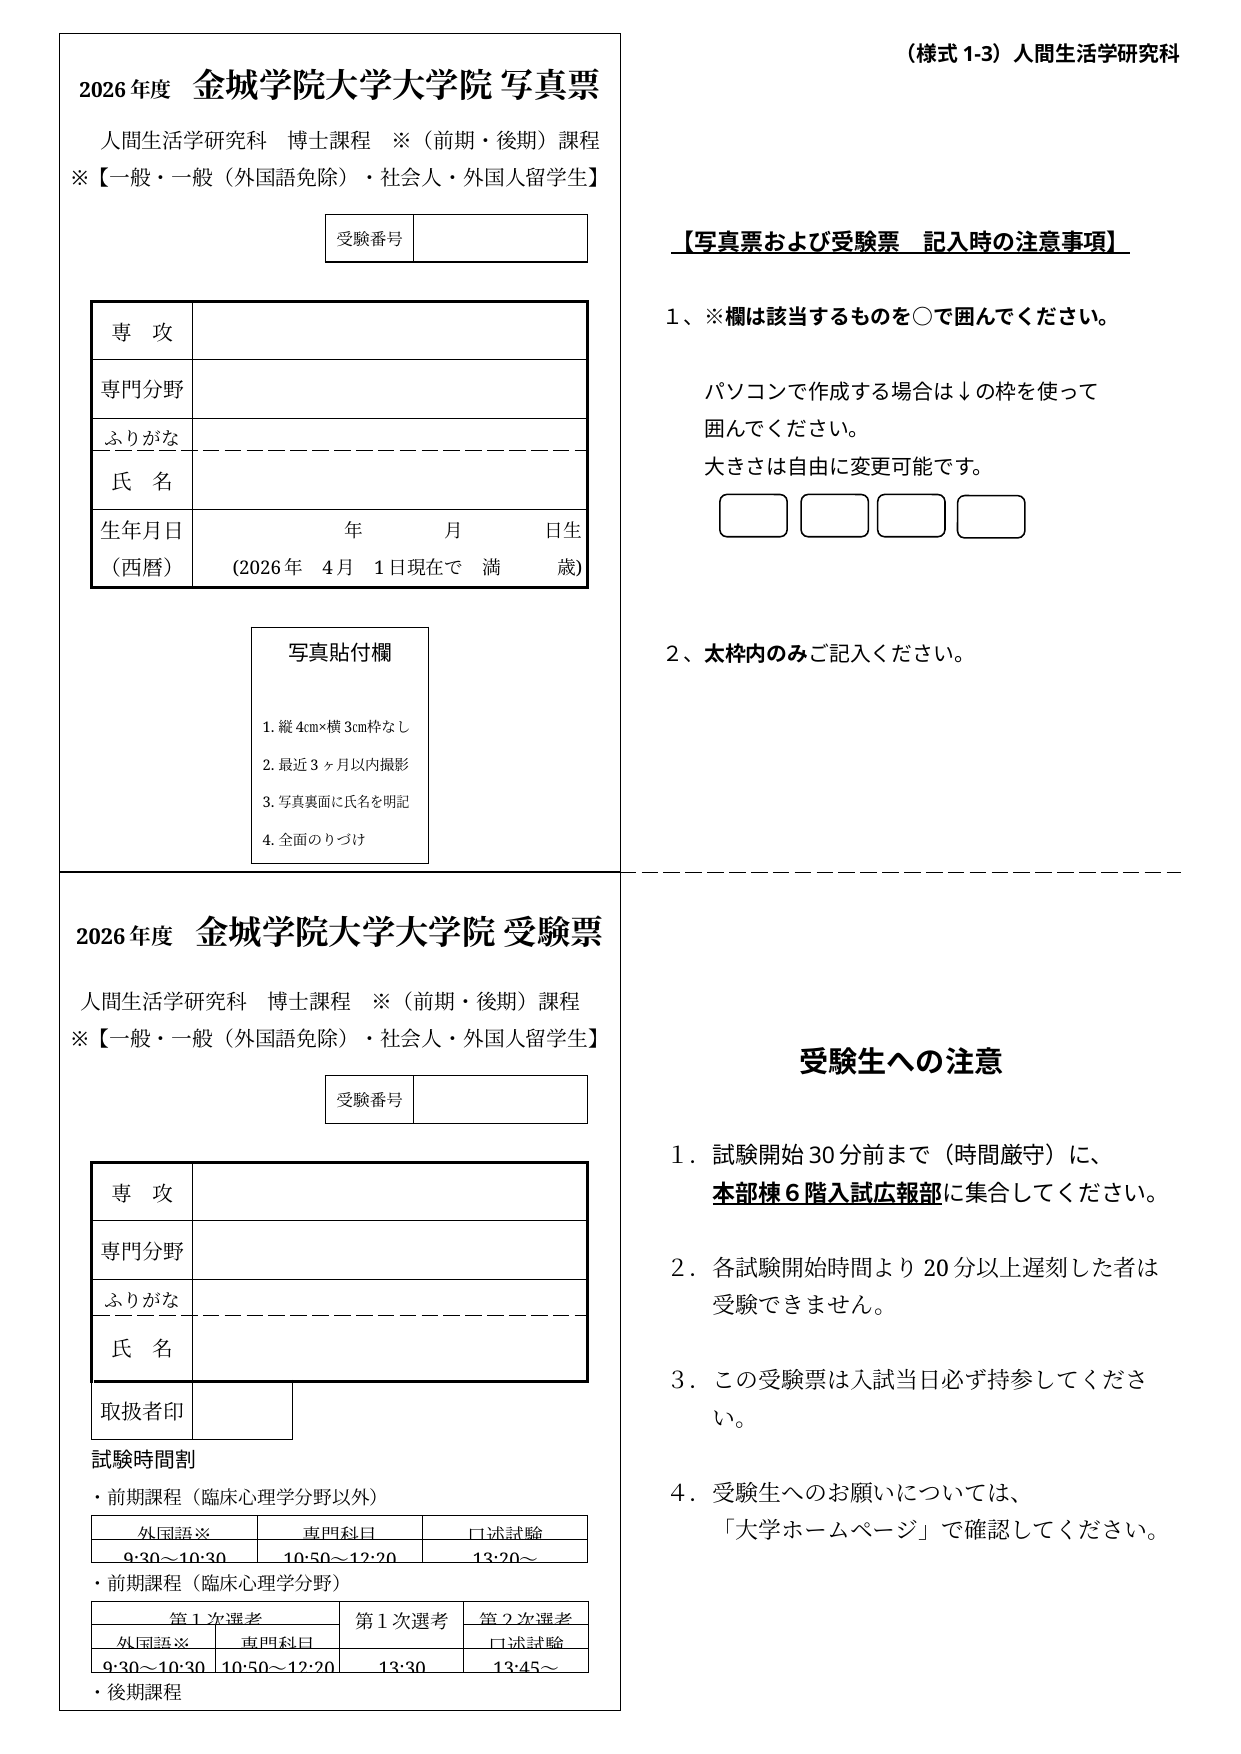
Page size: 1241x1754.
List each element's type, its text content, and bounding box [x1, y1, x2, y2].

table_cell 受験生への注意 １．試験開始30分前まで（時間厳守）に、 本部棟６階入試広報部に集合してください。 ２．各試験開始時間より20分以上遅刻した者は 受験できません。 ３．この受験票は入試当日必ず持参してくださ い。 ４．受験生へのお願いについては、 「大学ホームページ」で確認してください。 [621, 871, 1181, 1710]
table_header （様式1-3）人間生活学研究科 【写真票および受験票 記入時の注意事項】 １、※欄は該当するものを○で囲んでください。 パソコンで作成する場合は↓の枠を使って 囲んでください。 大きさは自由に変更可能です。 ２、太枠内のみご記入ください。 [621, 33, 1181, 871]
table_header 2026年度 金城学院大学大学院 写真票 人間生活学研究科 博士課程 ※（前期・後期）課程 ※【一般・一般（外国語免除）・社会人・外国人留学生】 [60, 34, 620, 871]
table_cell 2026年度 金城学院大学大学院 受験票 人間生活学研究科 博士課程 ※（前期・後期）課程 ※【一般・一般（外国語免除）・社会人・外国人留学生】 試験時間割 ・前期課程（臨床心理学分野以外） ・前期課程（臨床心理学分野） ・後期課程 ※外国語試験は一般入試のみ実施 [60, 873, 620, 1710]
